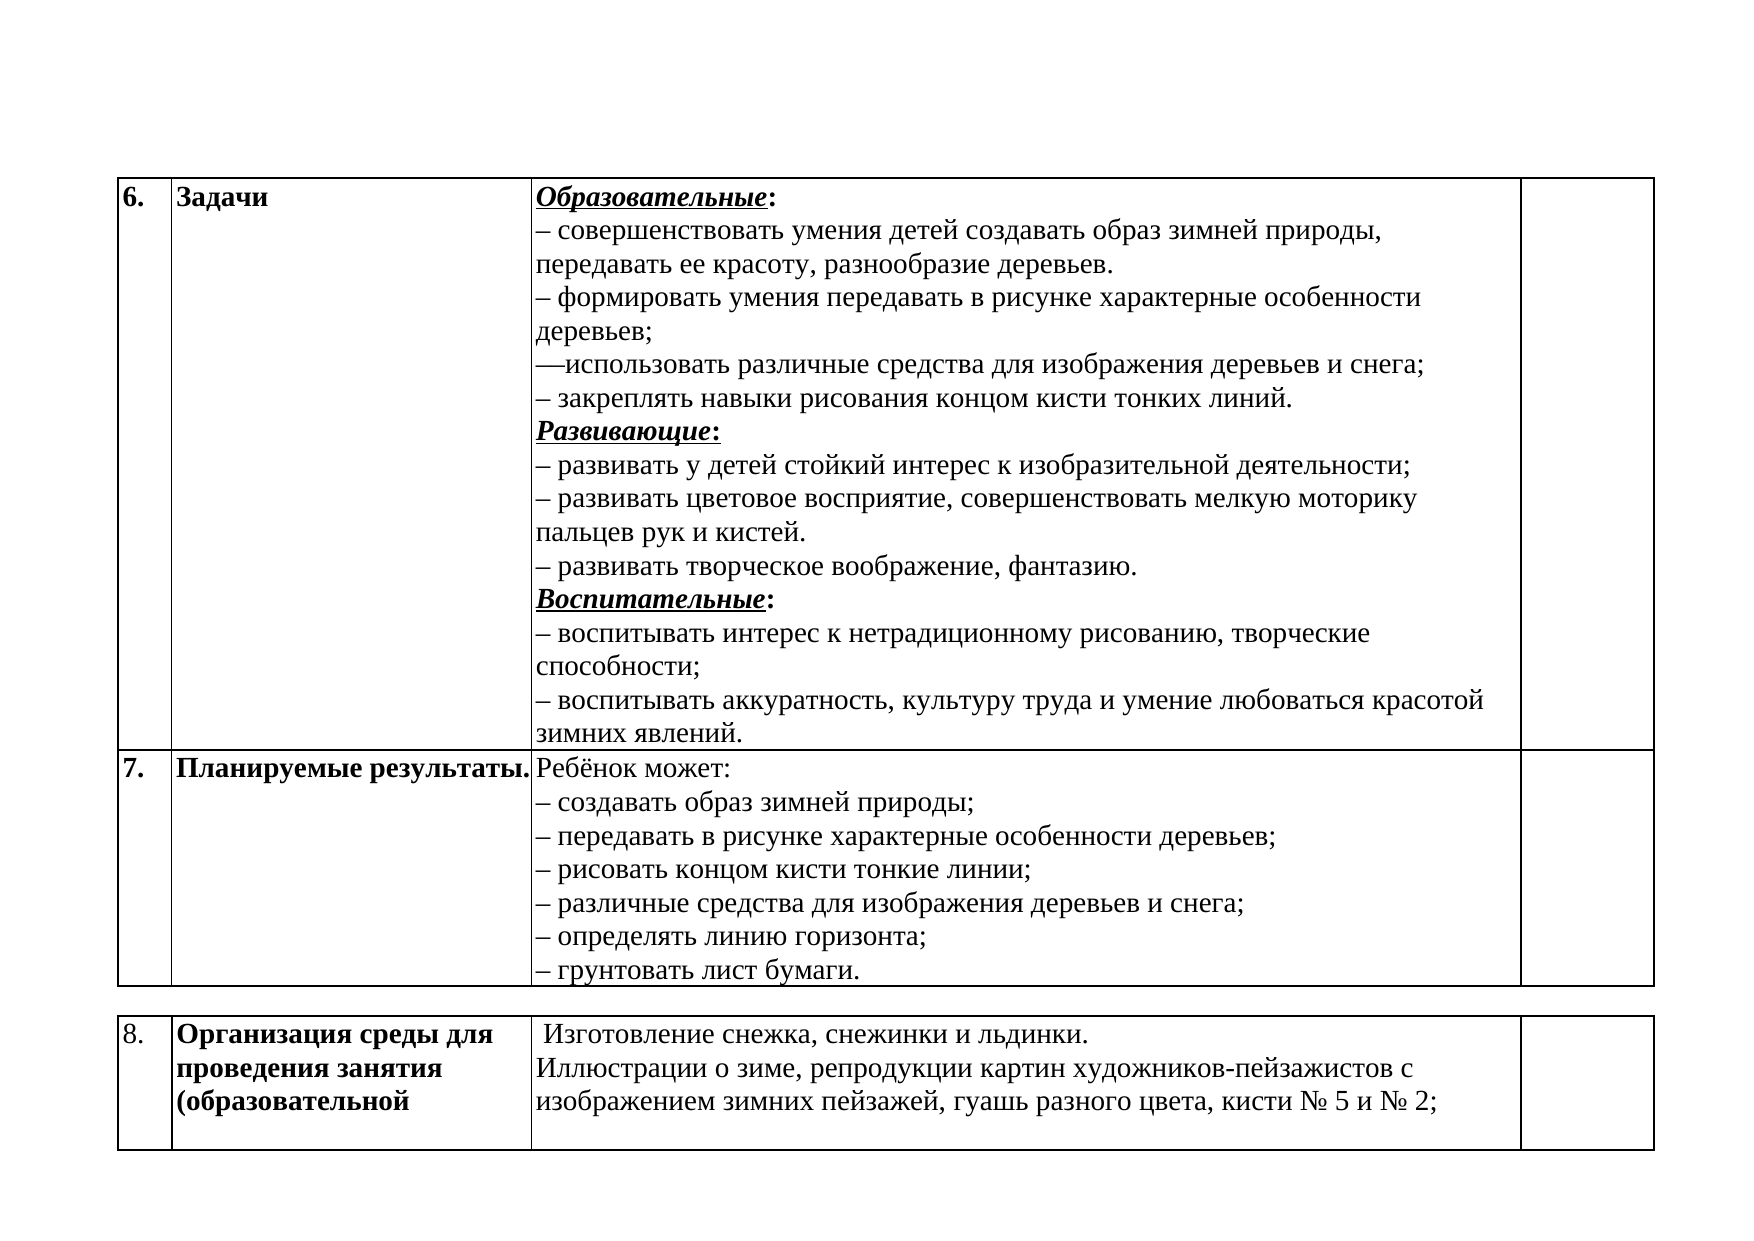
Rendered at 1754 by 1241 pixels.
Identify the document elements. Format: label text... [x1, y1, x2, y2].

table_cell [1522, 179, 1653, 749]
table_cell [1522, 751, 1653, 985]
table_header [1522, 1017, 1653, 1149]
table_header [532, 1017, 1520, 1149]
table_cell Планируемые результаты. [172, 751, 531, 985]
table_cell Задачи [172, 179, 531, 749]
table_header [173, 1017, 531, 1149]
table_cell 7. [119, 751, 171, 985]
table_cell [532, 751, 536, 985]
table_cell Образовательные: – совершенствовать умения детей создавать образ зимней природы, передавать ее красоту, разнообразие деревьев. – формировать умения передавать в рисунке характерные особенности деревьев; ––использовать различные средства для изображения деревьев и снега; – закреплять навыки рисования концом кисти тонких линий. Развивающие: – развивать у детей стойкий интерес к изобразительной деятельности; – развивать цветовое восприятие, совершенствовать мелкую моторику пальцев рук и кистей. – развивать творческое воображение, фантазию. Воспитательные: – воспитывать интерес к нетрадиционному рисованию, творческие способности; – воспитывать аккуратность, культуру труда и умение любоваться красотой зимних явлений. [532, 179, 1520, 749]
table_cell 6. [119, 179, 171, 749]
table_header 8. [119, 1017, 171, 1149]
